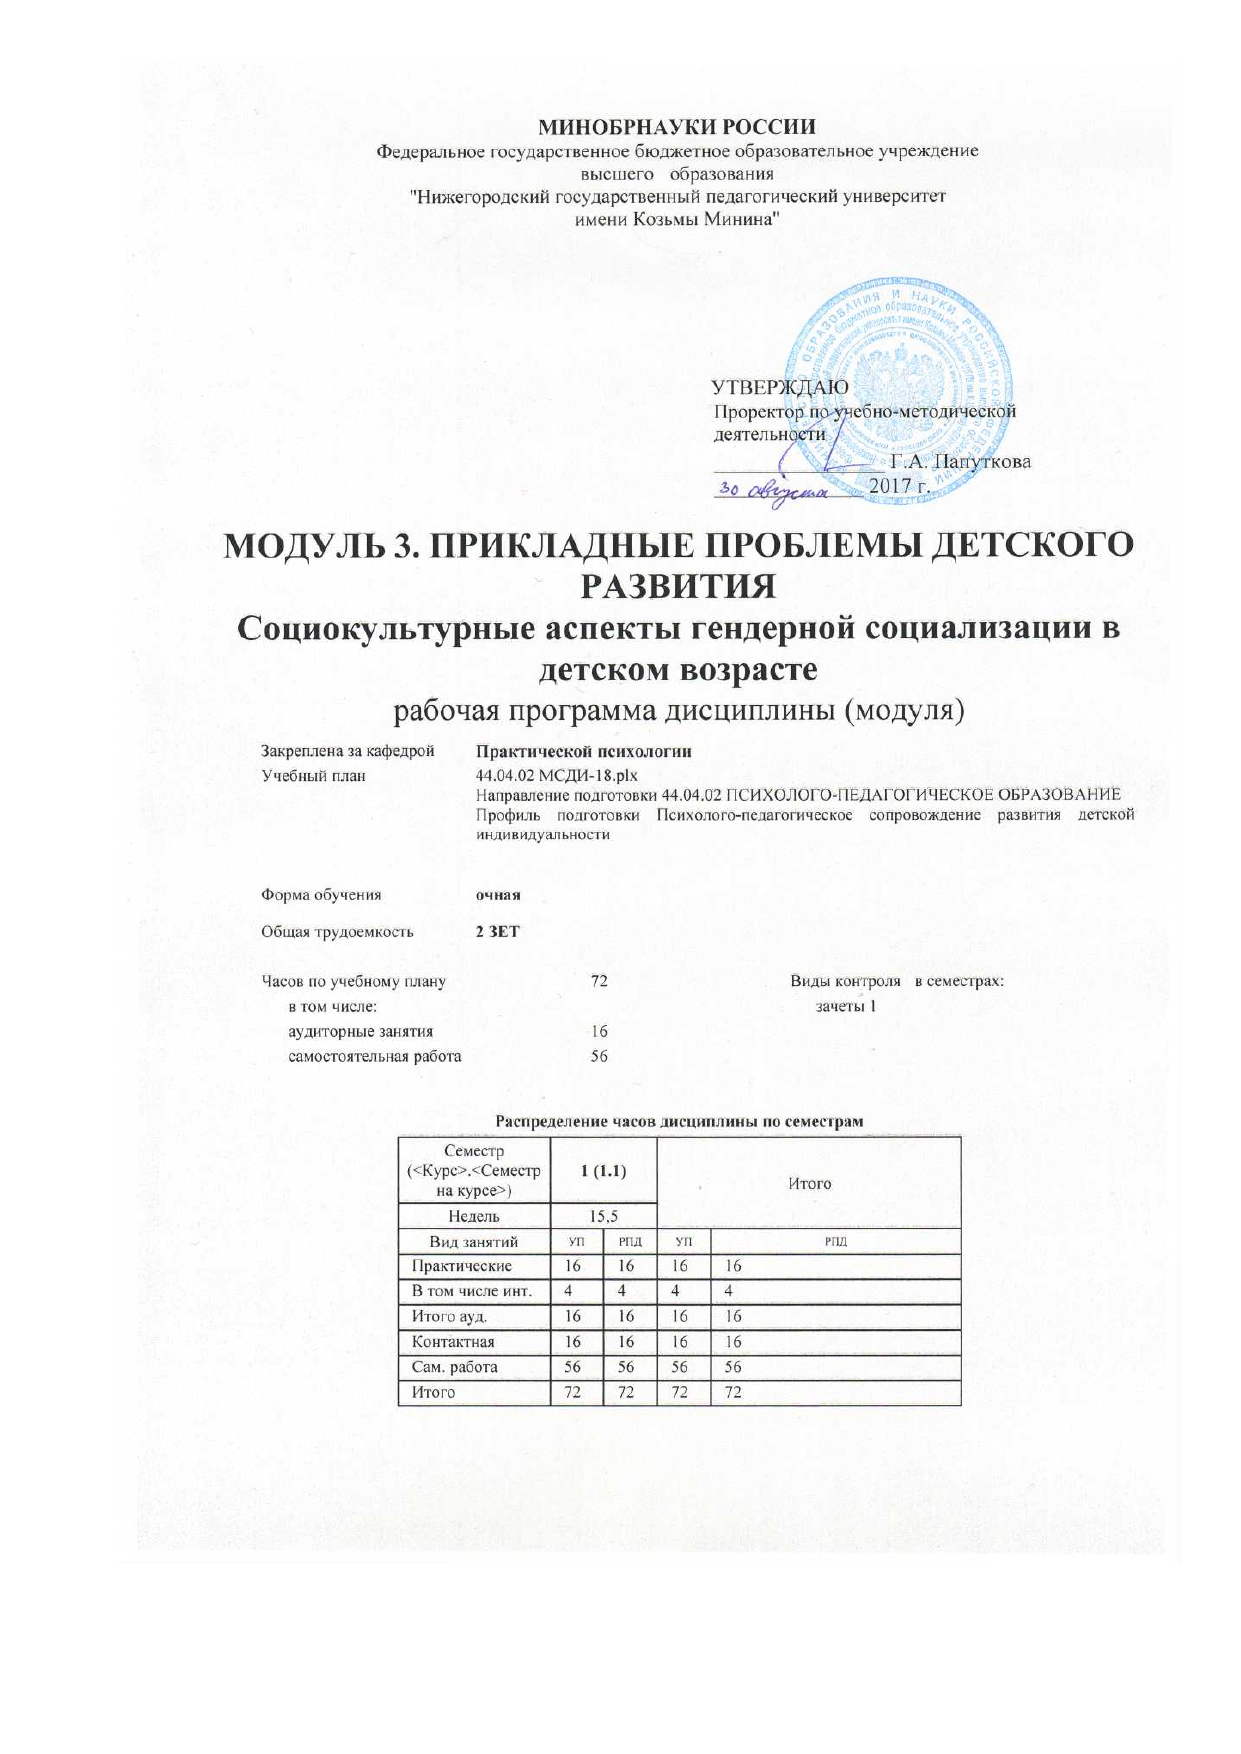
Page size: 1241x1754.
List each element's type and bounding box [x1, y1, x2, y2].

picture [118, 59, 1182, 1564]
